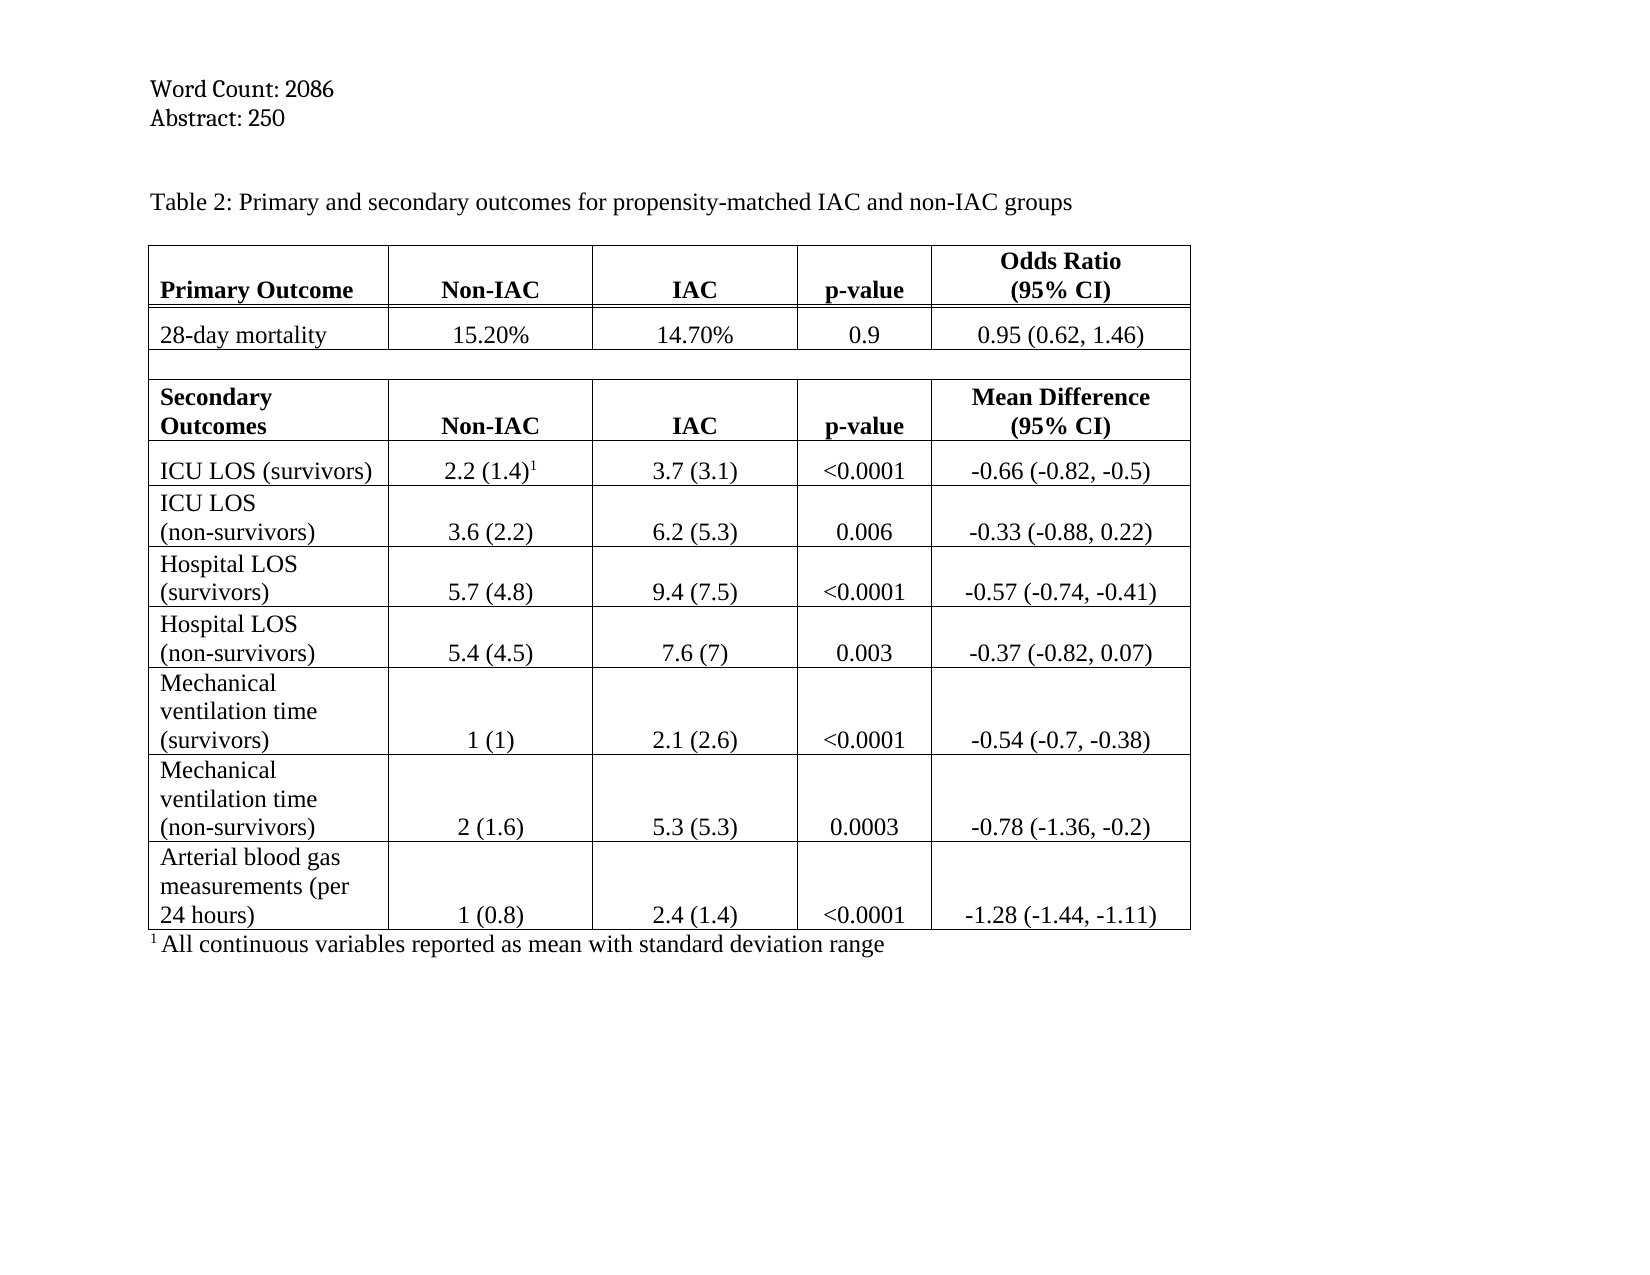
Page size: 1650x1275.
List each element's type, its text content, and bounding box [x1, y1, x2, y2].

table_cell 7.6 (7) [593, 607, 797, 667]
table_cell [149, 350, 1190, 379]
table_cell -0.33 (-0.88, 0.22) [932, 486, 1190, 546]
table_header p-value [798, 246, 931, 303]
table_cell -1.28 (-1.44, -1.11) [932, 842, 1190, 928]
table_cell 15.20% [389, 308, 592, 349]
table_cell 5.3 (5.3) [593, 755, 797, 841]
table_cell 0.9 [798, 308, 931, 349]
table_cell 0.95 (0.62, 1.46) [932, 308, 1190, 349]
table_cell 5.4 (4.5) [389, 607, 592, 667]
table_cell 5.7 (4.8) [389, 547, 592, 606]
table_cell 0.006 [798, 486, 931, 546]
table_cell IAC [593, 380, 797, 439]
table_cell <0.0001 [798, 547, 931, 606]
table_cell -0.57 (-0.74, -0.41) [932, 547, 1190, 606]
table_cell Hospital LOS (non-survivors) [149, 607, 388, 667]
table_cell 14.70% [593, 308, 797, 349]
table_cell p-value [798, 380, 931, 439]
table_cell Mean Difference (95% CI) [932, 380, 1190, 439]
table_header IAC [593, 246, 797, 303]
table_cell ICU LOS (non-survivors) [149, 486, 388, 546]
table_cell Hospital LOS (survivors) [149, 547, 388, 606]
table_cell Mechanical ventilation time (survivors) [149, 668, 388, 754]
table_header Primary Outcome [149, 246, 388, 303]
table_cell Arterial blood gas measurements (per 24 hours) [149, 842, 388, 928]
table_cell Mechanical ventilation time (non-survivors) [149, 755, 388, 841]
table_cell <0.0001 [798, 668, 931, 754]
table_cell 28-day mortality [149, 308, 388, 349]
table_cell 1 (1) [389, 668, 592, 754]
table_cell -0.78 (-1.36, -0.2) [932, 755, 1190, 841]
table_cell 2 (1.6) [389, 755, 592, 841]
table_cell 0.003 [798, 607, 931, 667]
table_cell <0.0001 [798, 842, 931, 928]
table_cell <0.0001 [798, 441, 931, 485]
table_cell 9.4 (7.5) [593, 547, 797, 606]
table_cell 3.6 (2.2) [389, 486, 592, 546]
table_cell 6.2 (5.3) [593, 486, 797, 546]
table_cell -0.66 (-0.82, -0.5) [932, 441, 1190, 485]
table_cell -0.37 (-0.82, 0.07) [932, 607, 1190, 667]
table_cell 1 (0.8) [389, 842, 592, 928]
table_cell Non-IAC [389, 380, 592, 439]
table_cell -0.54 (-0.7, -0.38) [932, 668, 1190, 754]
table_cell 3.7 (3.1) [593, 441, 797, 485]
table_cell ICU LOS (survivors) [149, 441, 388, 485]
table_cell 0.0003 [798, 755, 931, 841]
table_cell 2.1 (2.6) [593, 668, 797, 754]
text 1 All continuous variables reported as mean with standard deviation range [150, 929, 1500, 958]
table_cell 2.4 (1.4) [593, 842, 797, 928]
table_header Non-IAC [389, 246, 592, 303]
table_cell 2.2 (1.4)1 [389, 441, 592, 485]
table_header Odds Ratio (95% CI) [932, 246, 1190, 303]
table_cell Secondary Outcomes [149, 380, 388, 439]
text Table 2: Primary and secondary outcomes for propensity-matched IAC and non-IAC groups [150, 187, 1500, 216]
